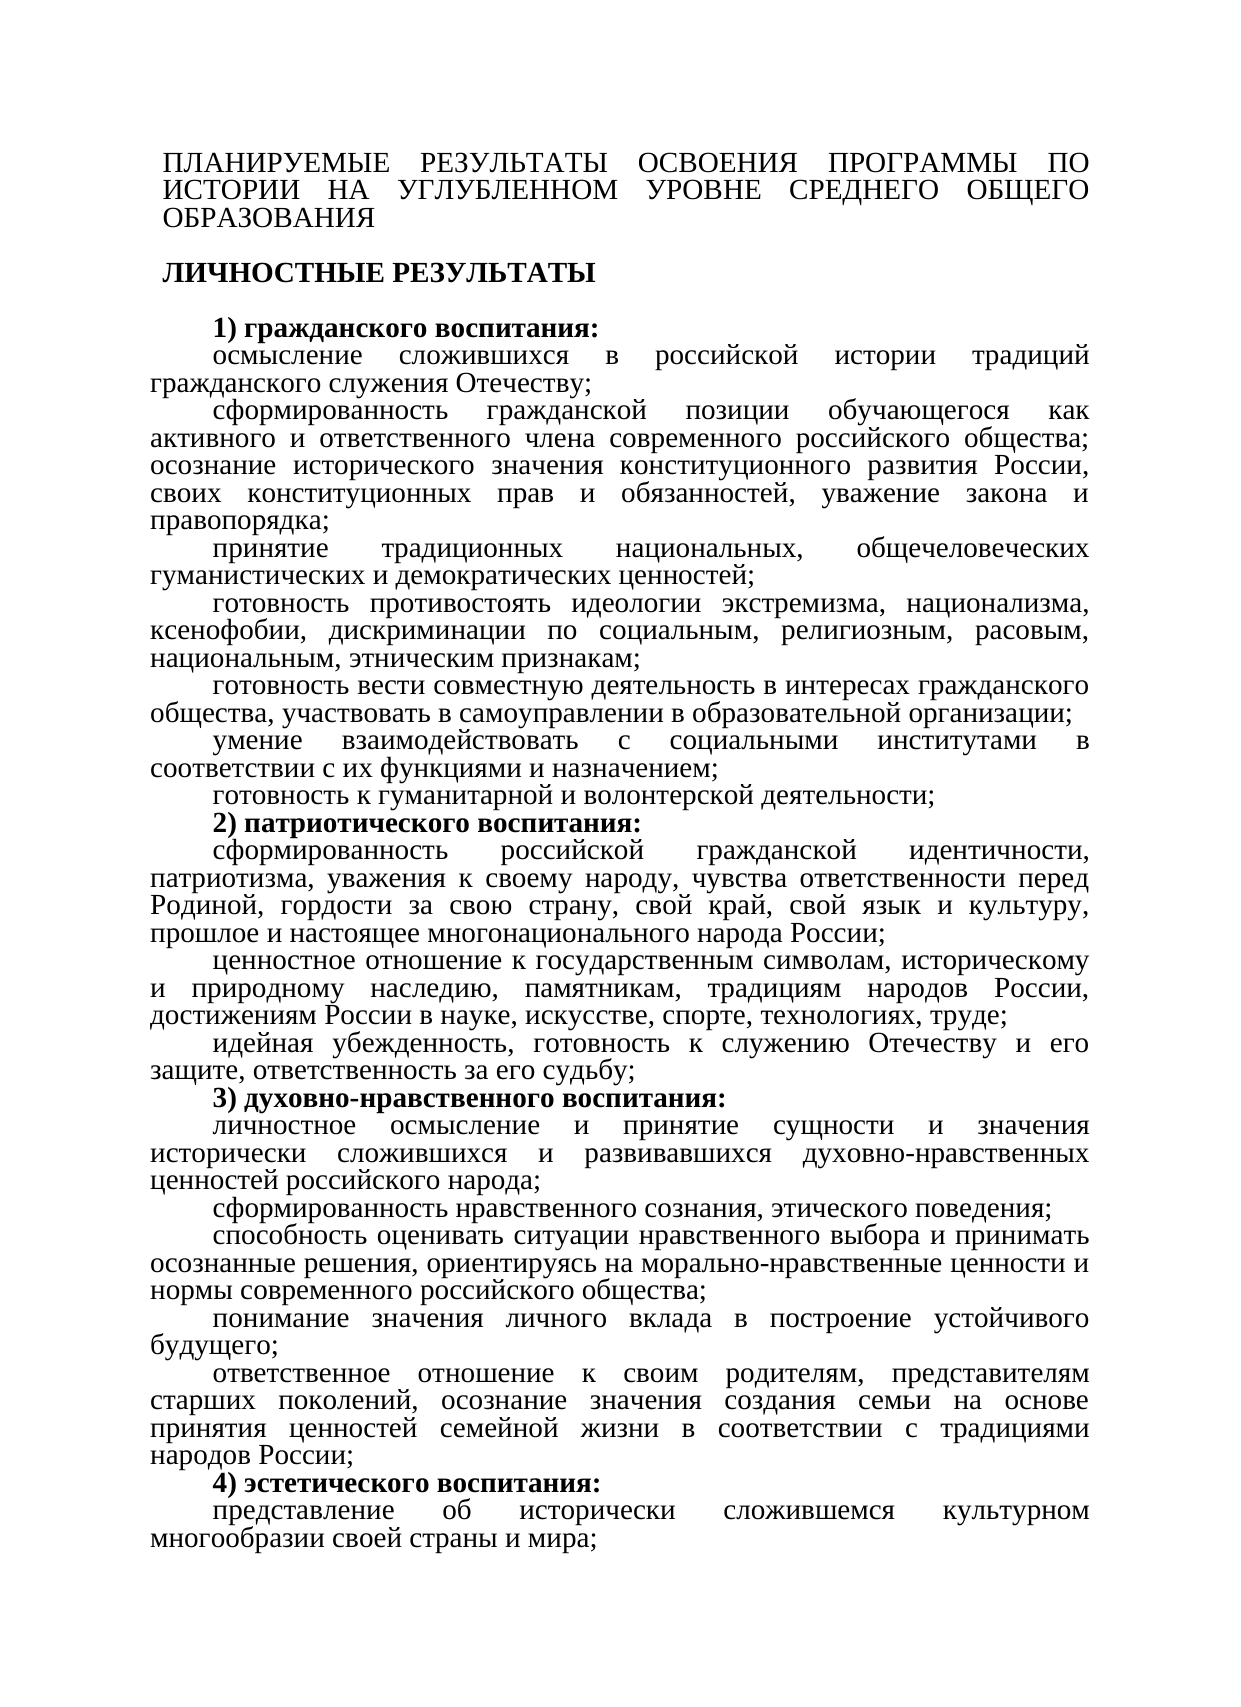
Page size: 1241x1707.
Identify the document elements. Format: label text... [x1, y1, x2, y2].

text личностное осмысление и принятие сущности и значения исторически сложившихся и развивавшихся духовно-нравственных ценностей российского народа; [150, 1112, 1090, 1195]
text идейная убежденность, готовность к служению Отечеству и его защите, ответственность за его судьбу; [150, 1030, 1090, 1085]
text 2) патриотического воспитания: [150, 810, 1090, 837]
text готовность вести совместную деятельность в интересах гражданского общества, участвовать в самоуправлении в образовательной организации; [150, 672, 1090, 727]
text способность оценивать ситуации нравственного выбора и принимать осознанные решения, ориентируясь на морально-нравственные ценности и нормы современного российского общества; [150, 1222, 1090, 1305]
text умение взаимодействовать с социальными институтами в соответствии с их функциями и назначением; [150, 727, 1090, 782]
text готовность к гуманитарной и волонтерской деятельности; [150, 782, 1090, 810]
text 3) духовно-нравственного воспитания: [150, 1085, 1090, 1112]
text 1) гражданского воспитания: [150, 315, 1090, 342]
text ЛИЧНОСТНЫЕ РЕЗУЛЬТАТЫ [162, 260, 1090, 287]
text принятие традиционных национальных, общечеловеческих гуманистических и демократических ценностей; [150, 535, 1090, 590]
text сформированность гражданской позиции обучающегося как активного и ответственного члена современного российского общества; осознание исторического значения конституционного развития России, своих конституционных прав и обязанностей, уважение закона и правопорядка; [150, 397, 1090, 535]
text 4) эстетического воспитания: [150, 1470, 1090, 1497]
text ответственное отношение к своим родителям, представителям старших поколений, осознание значения создания семьи на основе принятия ценностей семейной жизни в соответствии с традициями народов России; [150, 1360, 1090, 1470]
text осмысление сложившихся в российской истории традиций гражданского служения Отечеству; [150, 342, 1090, 397]
text сформированность нравственного сознания, этического поведения; [150, 1195, 1090, 1222]
text ПЛАНИРУЕМЫЕ РЕЗУЛЬТАТЫ ОСВОЕНИЯ ПРОГРАММЫ ПО ИСТОРИИ НА УГЛУБЛЕННОМ УРОВНЕ СРЕДНЕГО ОБЩЕГО ОБРАЗОВАНИЯ [162, 150, 1090, 232]
text представление об исторически сложившемся культурном многообразии своей страны и мира; [150, 1497, 1090, 1552]
text готовность противостоять идеологии экстремизма, национализма, ксенофобии, дискриминации по социальным, религиозным, расовым, национальным, этническим признакам; [150, 590, 1090, 672]
text сформированность российской гражданской идентичности, патриотизма, уважения к своему народу, чувства ответственности перед Родиной, гордости за свою страну, свой край, свой язык и культуру, прошлое и настоящее многонационального народа России; [150, 837, 1090, 947]
text понимание значения личного вклада в построение устойчивого будущего; [150, 1305, 1090, 1360]
text ценностное отношение к государственным символам, историческому и природному наследию, памятникам, традициям народов России, достижениям России в науке, искусстве, спорте, технологиях, труде; [150, 947, 1090, 1030]
